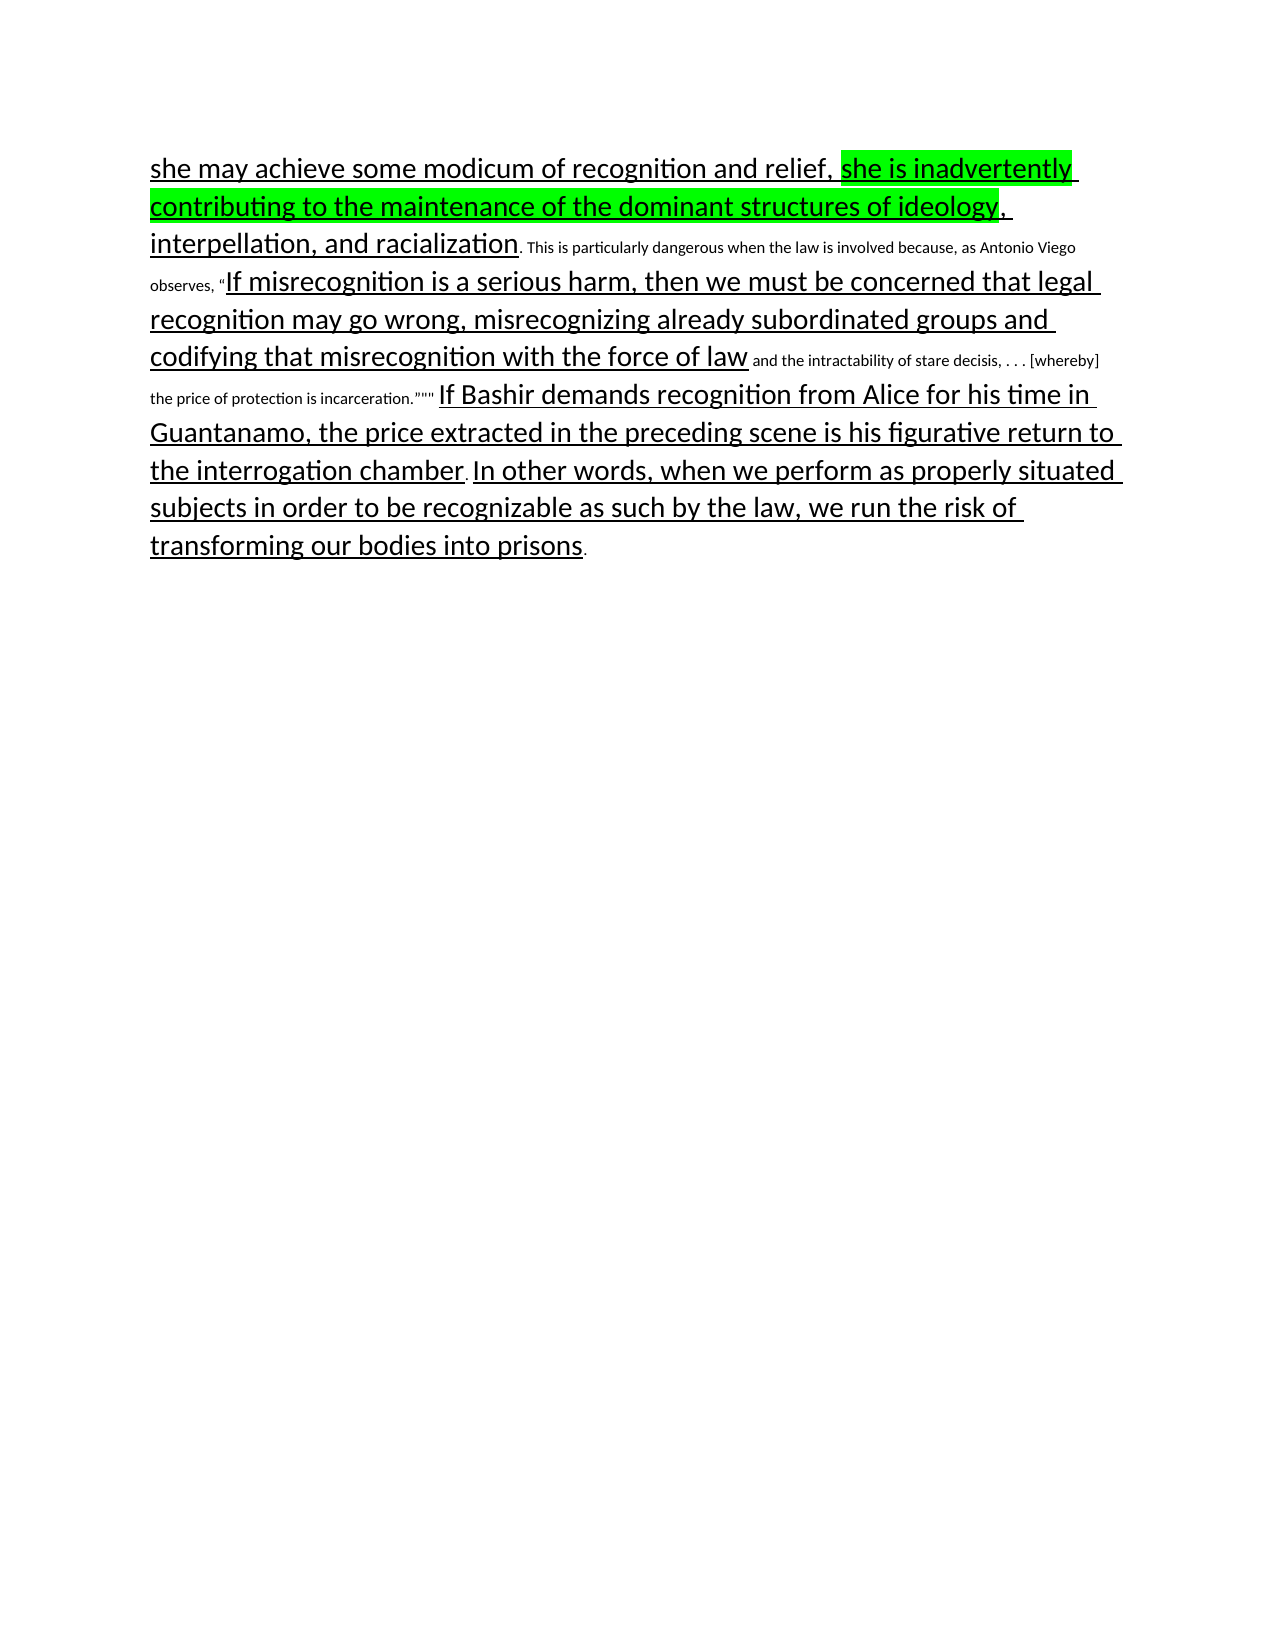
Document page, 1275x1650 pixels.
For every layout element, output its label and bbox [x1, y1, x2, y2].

text [150, 150, 1125, 563]
